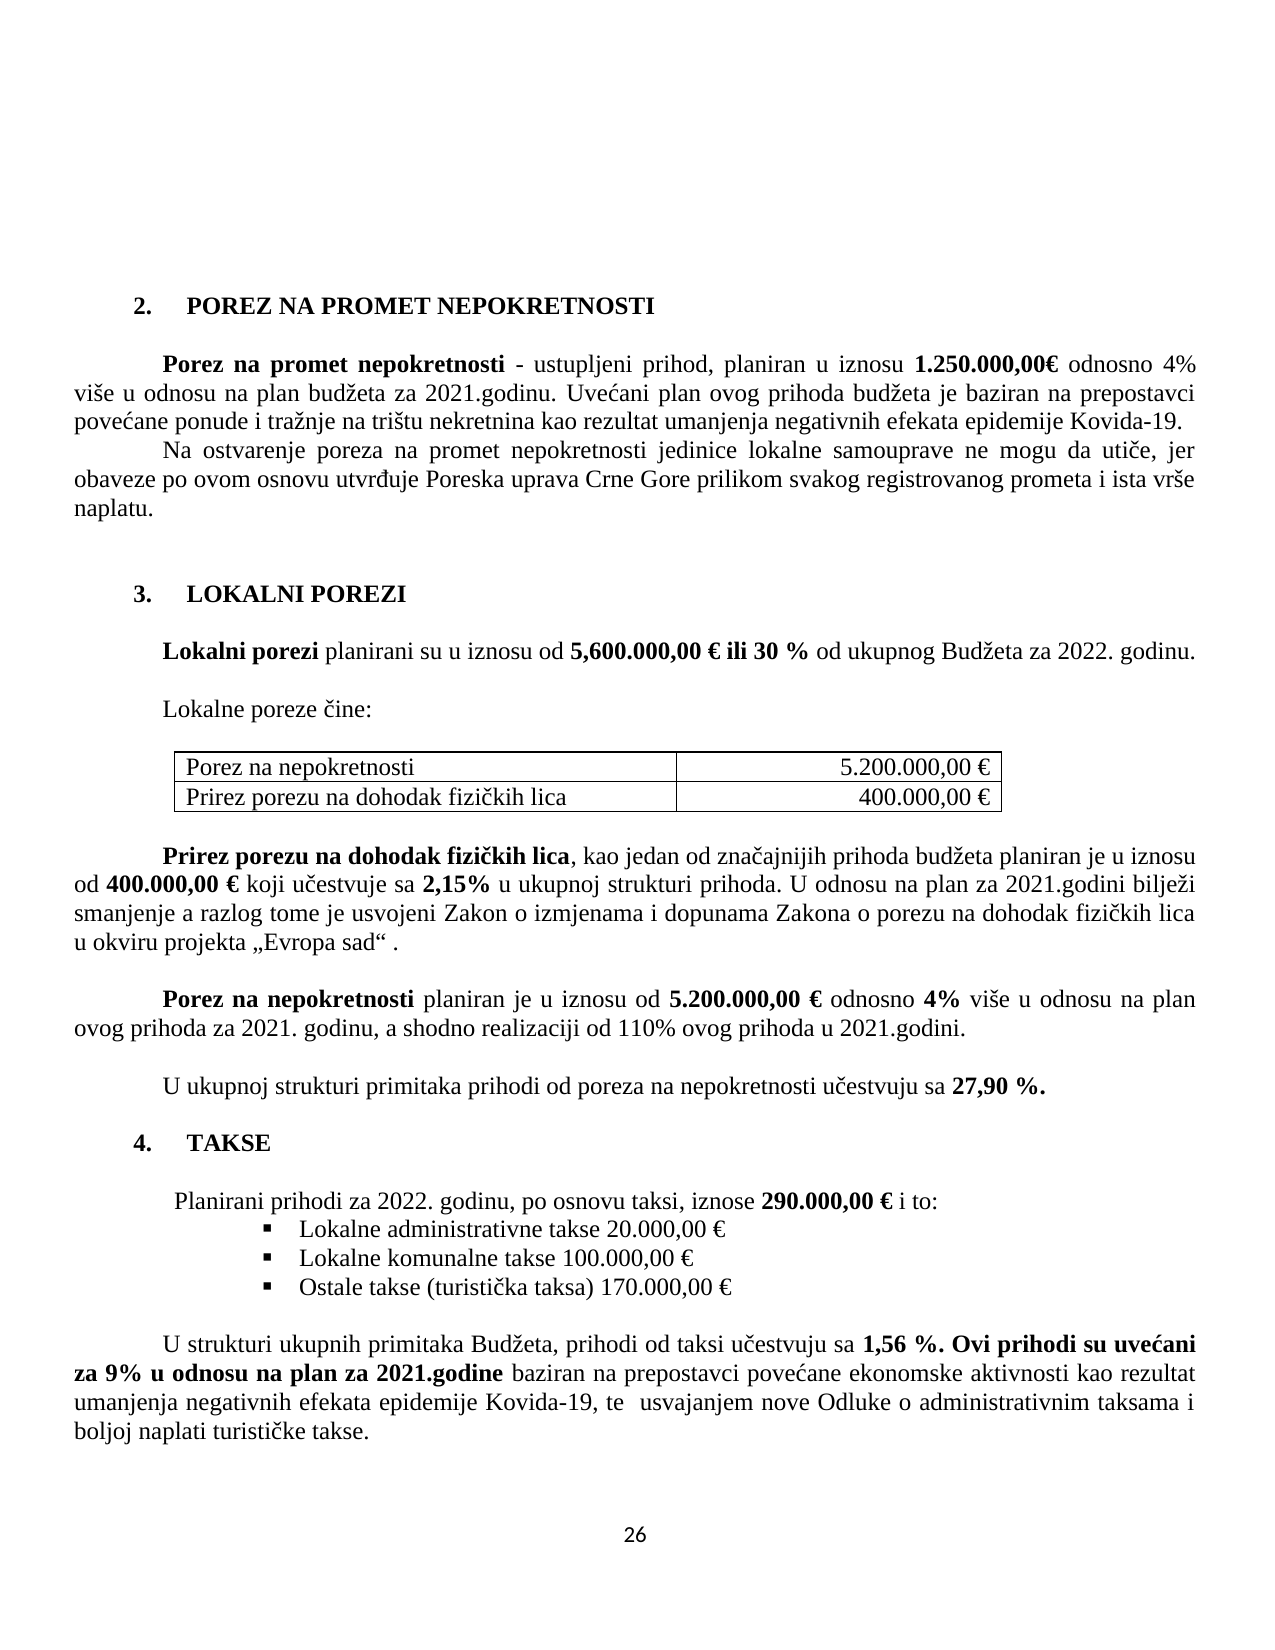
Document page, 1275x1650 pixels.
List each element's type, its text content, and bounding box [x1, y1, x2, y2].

text Lokalne poreze čine: [74, 694, 1196, 723]
list Lokalne komunalne takse 100.000,00 € [261, 1243, 1196, 1272]
list Lokalne administrativne takse 20.000,00 € [261, 1214, 1196, 1243]
text Lokalni porezi planirani su u iznosu od 5,600.000,00 € ili 30 % od ukupnog Budžeta za 2022. godinu. [74, 636, 1196, 665]
text U strukturi ukupnih primitaka Budžeta, prihodi od taksi učestvuju sa 1,56 %. Ovi prihodi su uvećani za 9% u odnosu na plan za 2021.godine baziran na prepostavci povećane ekonomske aktivnosti kao rezultat umanjenja negativnih efekata epidemije Kovida-19, te usvajanjem nove Odluke o administrativnim taksama i boljoj naplati turističke takse. [74, 1329, 1196, 1444]
list LOKALNI POREZI [133, 579, 1196, 608]
list TAKSE [133, 1128, 1196, 1157]
list POREZ NA PROMET NEPOKRETNOSTI [133, 291, 1196, 320]
text Porez na promet nepokretnosti - ustupljeni prihod, planiran u iznosu 1.250.000,00€ odnosno 4% više u odnosu na plan budžeta za 2021.godinu. Uvećani plan ovog prihoda budžeta je baziran na prepostavci povećane ponude i tražnje na trištu nekretnina kao rezultat umanjenja negativnih efekata epidemije Kovida-19. [74, 349, 1196, 435]
list Ostale takse (turistička taksa) 170.000,00 € [261, 1272, 1196, 1301]
text U ukupnoj strukturi primitaka prihodi od poreza na nepokretnosti učestvuju sa 27,90 %. [74, 1071, 1196, 1099]
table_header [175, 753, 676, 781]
text Prirez porezu na dohodak fizičkih lica, kao jedan od značajnijih prihoda budžeta planiran je u iznosu od 400.000,00 € koji učestvuje sa 2,15% u ukupnoj strukturi prihoda. U odnosu na plan za 2021.godini bilježi smanjenje a razlog tome je usvojeni Zakon o izmjenama i dopunama Zakona o porezu na dohodak fizičkih lica u okviru projekta „Evropa sad“ . [74, 841, 1196, 956]
text Planirani prihodi za 2022. godinu, po osnovu taksi, iznose 290.000,00 € i to: [74, 1186, 1196, 1214]
text Porez na nepokretnosti planiran je u iznosu od 5.200.000,00 € odnosno 4% više u odnosu na plan ovog prihoda za 2021. godinu, a shodno realizaciji od 110% ovog prihoda u 2021.godini. [74, 984, 1196, 1042]
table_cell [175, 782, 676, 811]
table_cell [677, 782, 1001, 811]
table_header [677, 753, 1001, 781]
text Na ostvarenje poreza na promet nepokretnosti jedinice lokalne samouprave ne mogu da utiče, jer obaveze po ovom osnovu utvrđuje Poreska uprava Crne Gore prilikom svakog registrovanog prometa i ista vrše naplatu. [74, 435, 1196, 521]
